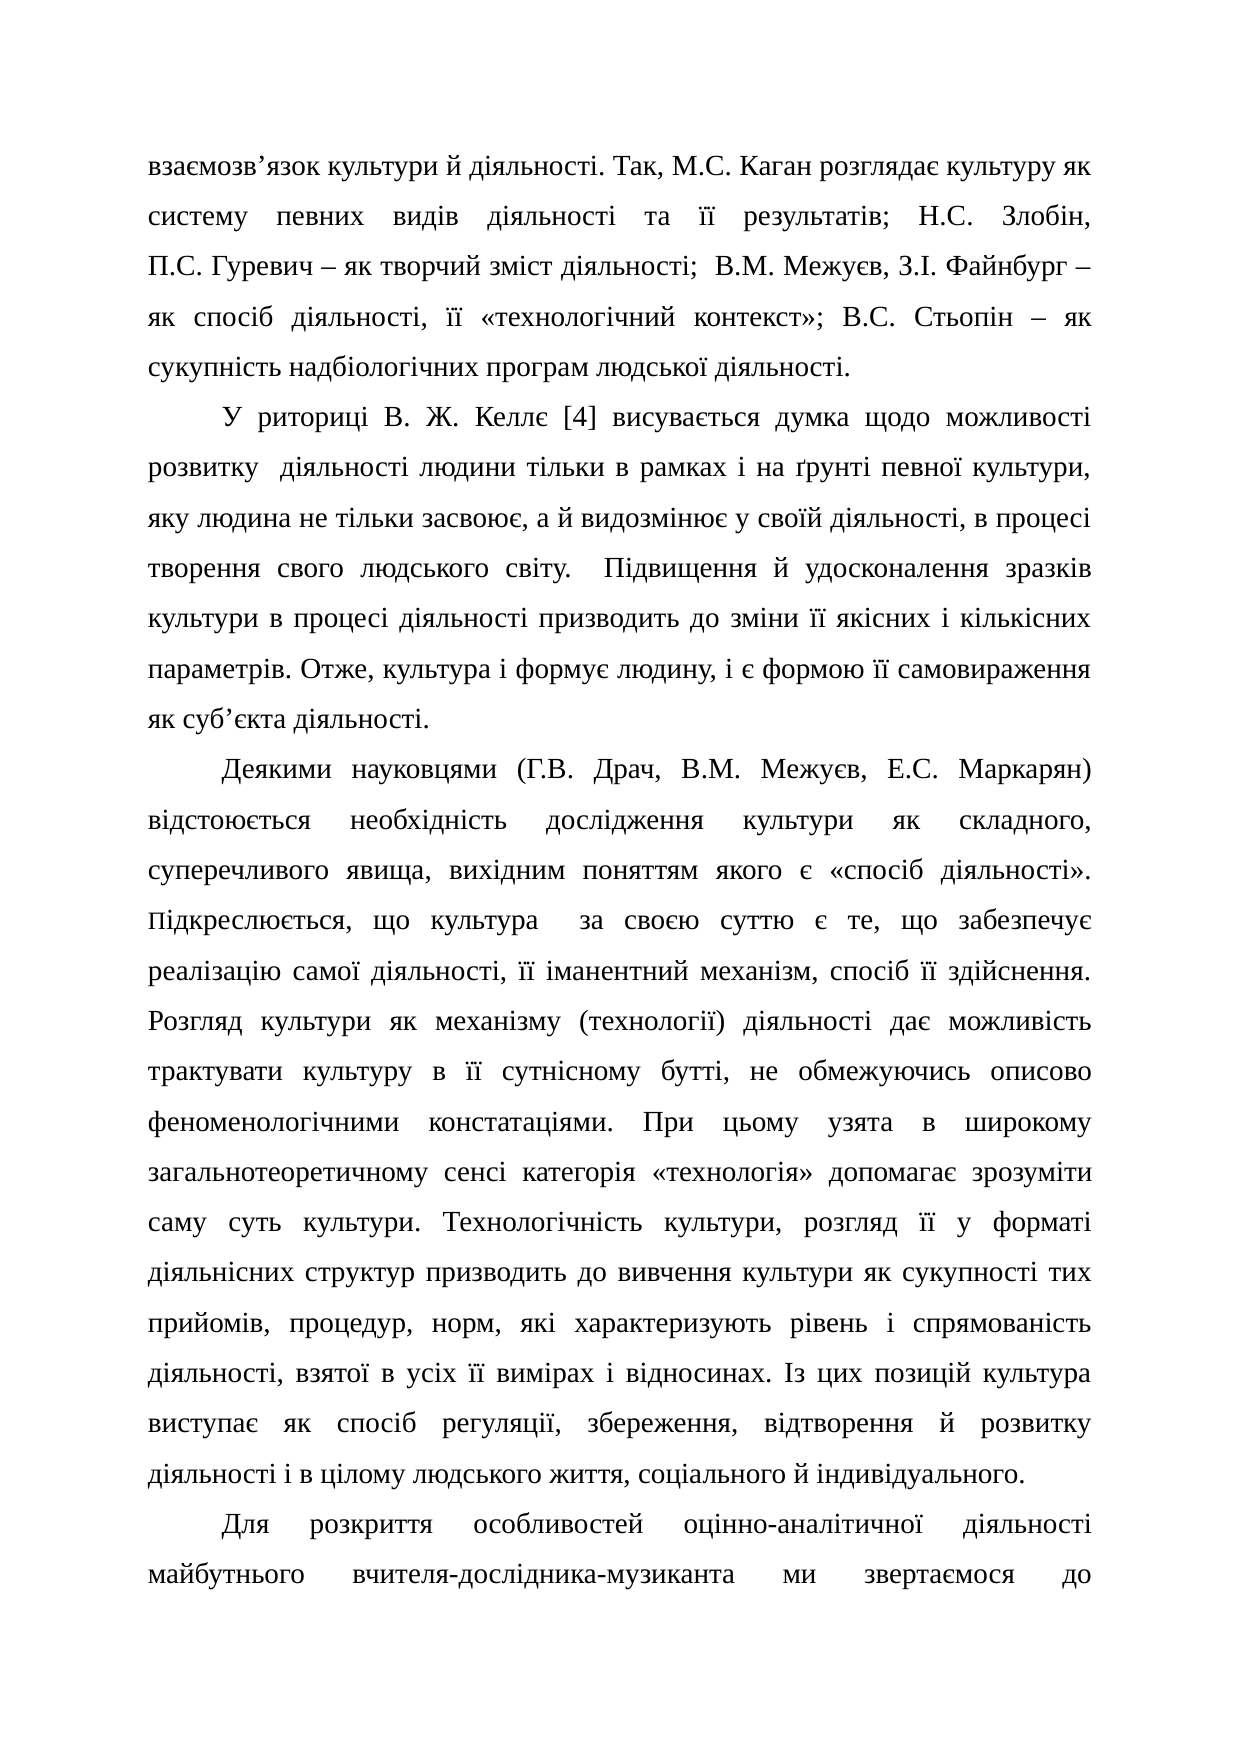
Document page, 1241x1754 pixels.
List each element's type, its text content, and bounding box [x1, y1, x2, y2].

text У риториці В. Ж. Келлє [4] висувається думка щодо можливості розвитку діяльності людини тільки в рамках і на ґрунті певної культури, яку людина не тільки засвоює, а й видозмінює у своїй діяльності, в процесі творення свого людського світу. Підвищення й удосконалення зразків культури в процесі діяльності призводить до зміни її якісних і кількісних параметрів. Отже, культура і формує людину, і є формою її самовираження як суб’єкта діяльності. [148, 399, 1092, 735]
text Деякими науковцями (Г.В. Драч, В.М. Межуєв, Е.С. Маркарян) відстоюється необхідність дослідження культури як складного, суперечливого явища, вихідним поняттям якого є «спосіб діяльності». Підкреслюється, що культура за своєю суттю є те, що забезпечує реалізацію самої діяльності, її іманентний механізм, спосіб її здійснення. Розгляд культури як механізму (технології) діяльності дає можливість трактувати культуру в її сутнісному бутті, не обмежуючись описово феноменологічними констатаціями. При цьому узята в широкому загальнотеоретичному сенсі категорія «технологія» допомагає зрозуміти саму суть культури. Технологічність культури, розгляд її у форматі діяльнісних структур призводить до вивчення культури як сукупності тих прийомів, процедур, норм, які характеризують рівень і спрямованість діяльності, взятої в усіх її вимірах і відносинах. Із цих позицій культура виступає як спосіб регуляції, збереження, відтворення й розвитку діяльності і в цілому людського життя, соціального й індивідуального. [148, 751, 1092, 1489]
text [148, 148, 1092, 382]
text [148, 1506, 1092, 1590]
